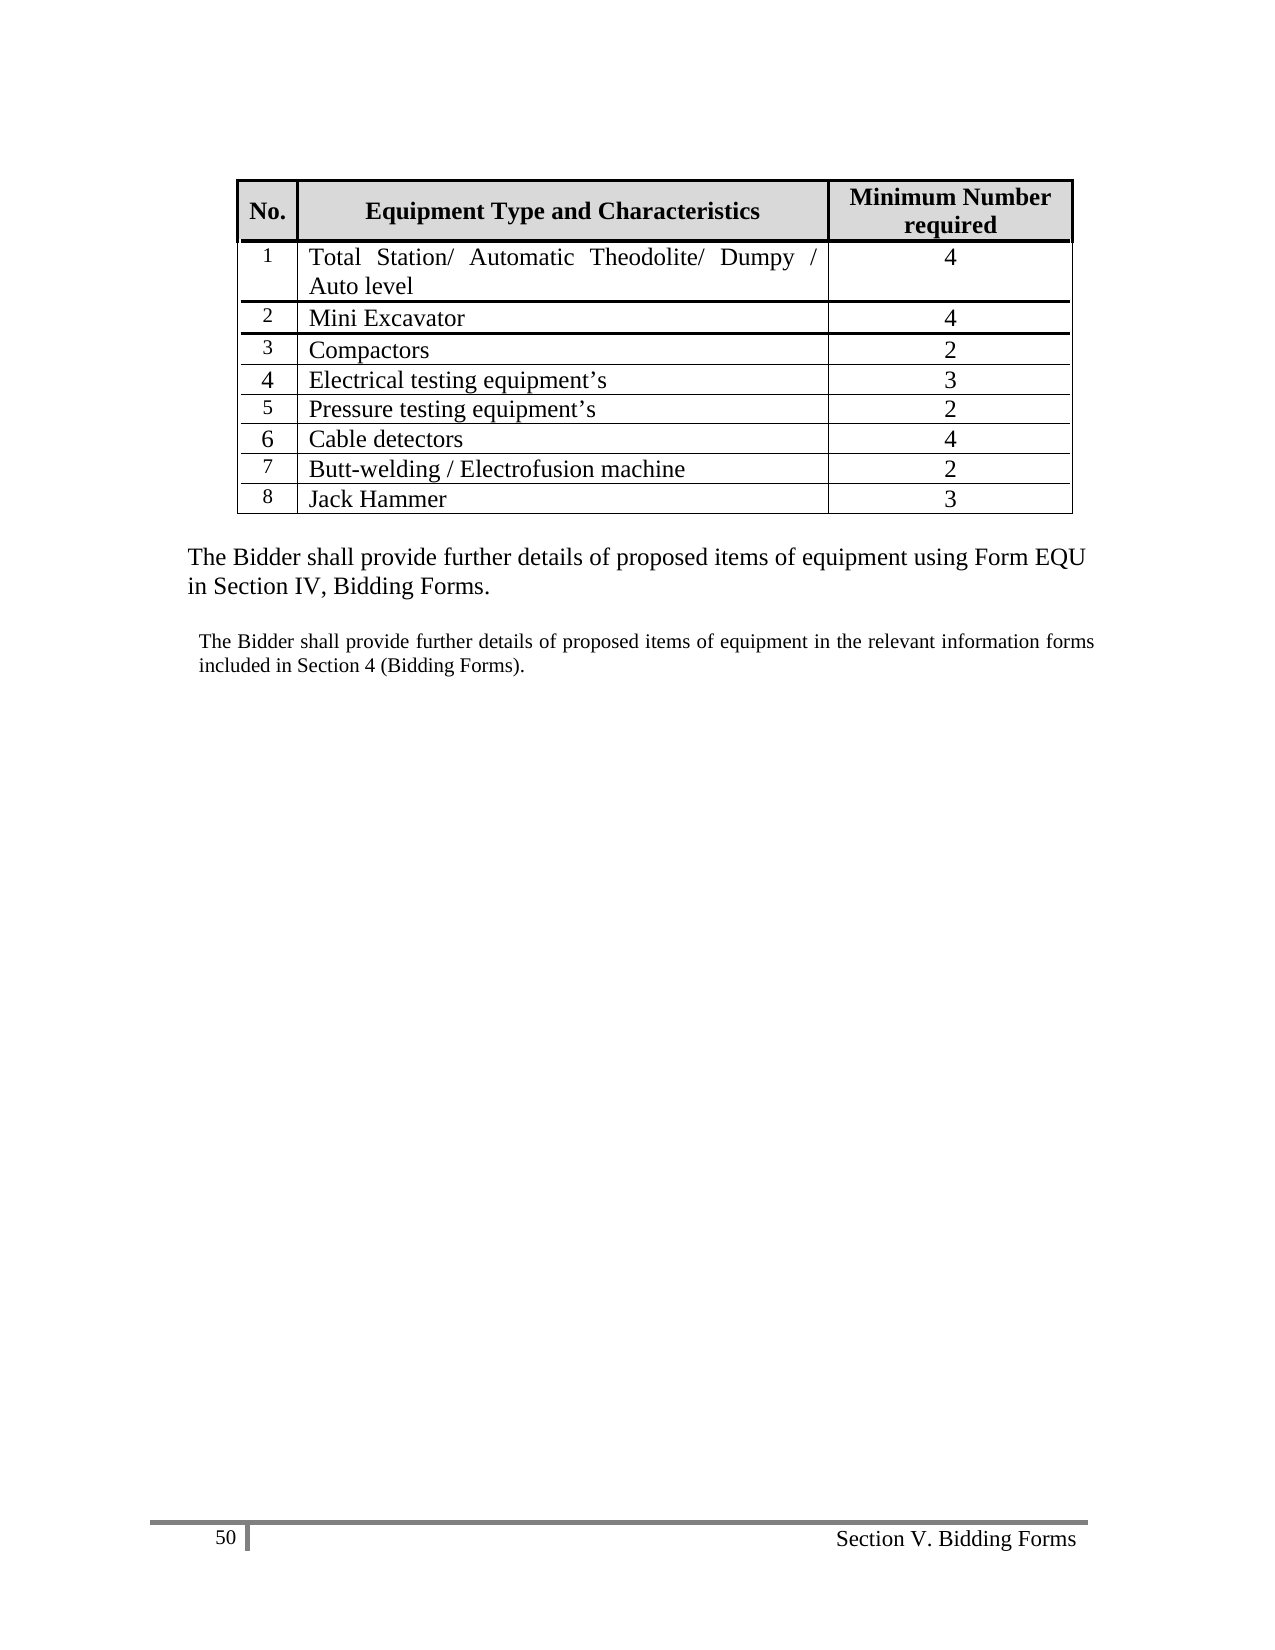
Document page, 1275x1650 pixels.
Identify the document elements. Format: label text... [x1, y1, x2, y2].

table_cell Cable detectors [298, 424, 828, 453]
table_cell Total Station/ Automatic Theodolite/ Dumpy / Auto level [298, 243, 828, 300]
table_cell Jack Hammer [298, 484, 828, 513]
table_cell 6 [238, 423, 297, 453]
table_header Minimum Number required [830, 182, 1071, 239]
table_cell 1 [238, 239, 297, 300]
table_cell 3 [238, 332, 297, 364]
table_cell 4 [829, 300, 1072, 332]
table_cell 2 [829, 453, 1072, 483]
table_cell Butt-welding / Electrofusion machine [298, 454, 828, 483]
table_cell 7 [238, 453, 297, 483]
text The Bidder shall provide further details of proposed items of equipment using Form EQU in Section IV, Bidding Forms. [187, 542, 1087, 600]
table_cell Mini Excavator [298, 303, 828, 332]
table_cell Compactors [298, 335, 828, 364]
table_cell Pressure testing equipment’s [298, 395, 828, 423]
table_cell 4 [238, 364, 297, 393]
table_header Equipment Type and Characteristics [299, 182, 827, 239]
table_header No. [239, 182, 296, 239]
table_cell 4 [829, 423, 1072, 453]
table_cell Electrical testing equipment’s [298, 365, 828, 393]
table_cell 5 [238, 394, 297, 423]
table_cell 2 [238, 300, 297, 332]
table_cell 3 [829, 483, 1072, 513]
table_cell 3 [829, 364, 1072, 393]
table_cell 2 [829, 394, 1072, 423]
table_cell 4 [829, 239, 1072, 300]
table_cell 2 [829, 332, 1072, 364]
table_cell 8 [238, 483, 297, 513]
